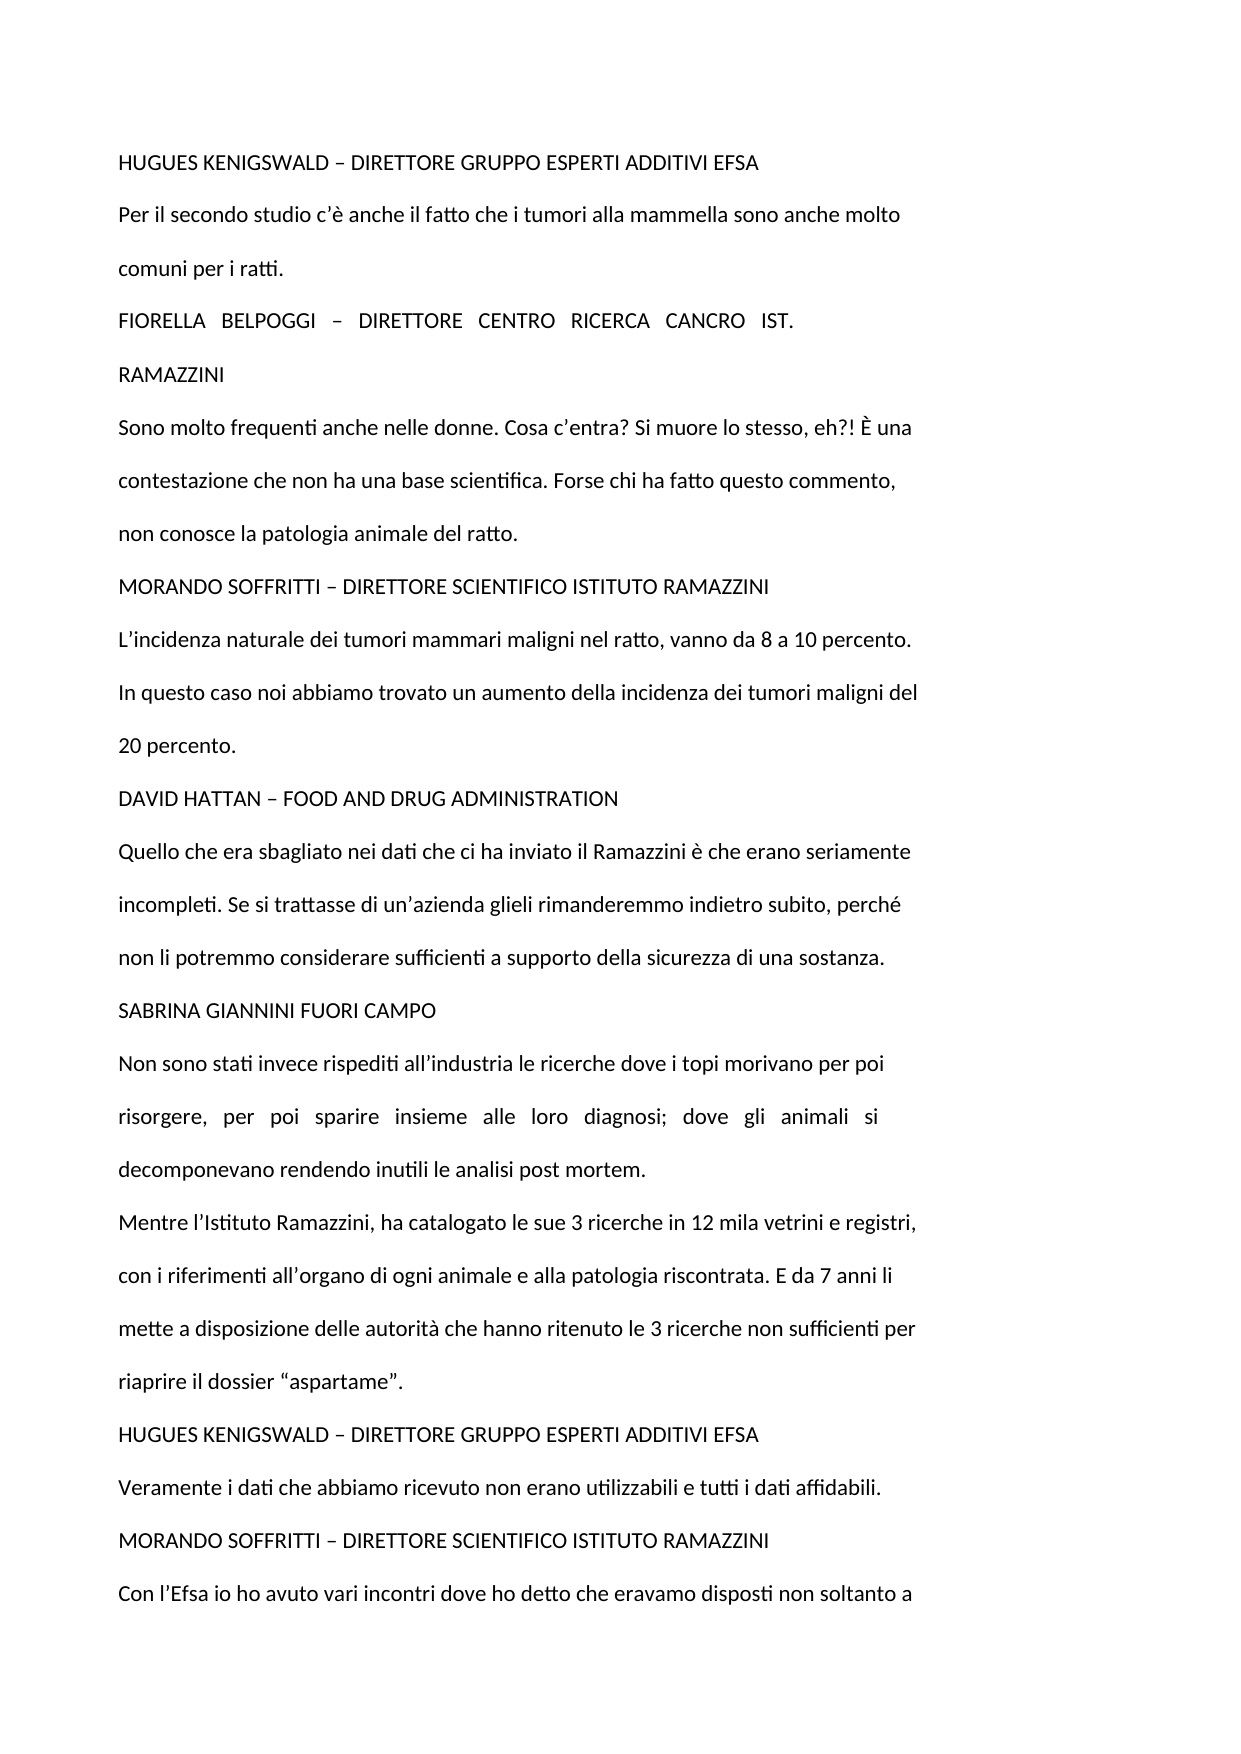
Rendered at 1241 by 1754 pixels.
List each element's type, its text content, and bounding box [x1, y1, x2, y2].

text Quello che era sbagliato nei dati che ci ha inviato il Ramazzini è che erano seriamente [118, 837, 1122, 865]
text SABRINA GIANNINI FUORI CAMPO [118, 996, 1122, 1024]
text HUGUES KENIGSWALD – DIRETTORE GRUPPO ESPERTI ADDITIVI EFSA [118, 148, 1122, 176]
text FIORELLA BELPOGGI – DIRETTORE CENTRO RICERCA CANCRO IST. [118, 307, 1122, 335]
text Mentre l’Istituto Ramazzini, ha catalogato le sue 3 ricerche in 12 mila vetrini e registri, [118, 1208, 1122, 1236]
text 20 percento. [118, 731, 1122, 759]
text RAMAZZINI [118, 360, 1122, 388]
text decomponevano rendendo inutili le analisi post mortem. [118, 1155, 1122, 1183]
text Per il secondo studio c’è anche il fatto che i tumori alla mammella sono anche molto [118, 201, 1122, 229]
text comuni per i ratti. [118, 254, 1122, 282]
text contestazione che non ha una base scientifica. Forse chi ha fatto questo commento, [118, 466, 1122, 494]
text non conosce la patologia animale del ratto. [118, 519, 1122, 547]
text L’incidenza naturale dei tumori mammari maligni nel ratto, vanno da 8 a 10 percento. [118, 625, 1122, 653]
text non li potremmo considerare sufficienti a supporto della sicurezza di una sostanza. [118, 943, 1122, 971]
text DAVID HATTAN – FOOD AND DRUG ADMINISTRATION [118, 784, 1122, 812]
text risorgere, per poi sparire insieme alle loro diagnosi; dove gli animali si [118, 1102, 1122, 1130]
text Non sono stati invece rispediti all’industria le ricerche dove i topi morivano per poi [118, 1049, 1122, 1077]
text Veramente i dati che abbiamo ricevuto non erano utilizzabili e tutti i dati affidabili. [118, 1473, 1122, 1501]
text HUGUES KENIGSWALD – DIRETTORE GRUPPO ESPERTI ADDITIVI EFSA [118, 1420, 1122, 1448]
text mette a disposizione delle autorità che hanno ritenuto le 3 ricerche non sufficienti per [118, 1314, 1122, 1342]
text In questo caso noi abbiamo trovato un aumento della incidenza dei tumori maligni del [118, 678, 1122, 706]
text Sono molto frequenti anche nelle donne. Cosa c’entra? Si muore lo stesso, eh?! È una [118, 413, 1122, 441]
text riaprire il dossier “aspartame”. [118, 1367, 1122, 1395]
text MORANDO SOFFRITTI – DIRETTORE SCIENTIFICO ISTITUTO RAMAZZINI [118, 572, 1122, 600]
text MORANDO SOFFRITTI – DIRETTORE SCIENTIFICO ISTITUTO RAMAZZINI [118, 1526, 1122, 1554]
text Con l’Efsa io ho avuto vari incontri dove ho detto che eravamo disposti non soltanto a [118, 1579, 1122, 1607]
text incompleti. Se si trattasse di un’azienda glieli rimanderemmo indietro subito, perché [118, 890, 1122, 918]
text con i riferimenti all’organo di ogni animale e alla patologia riscontrata. E da 7 anni li [118, 1261, 1122, 1289]
